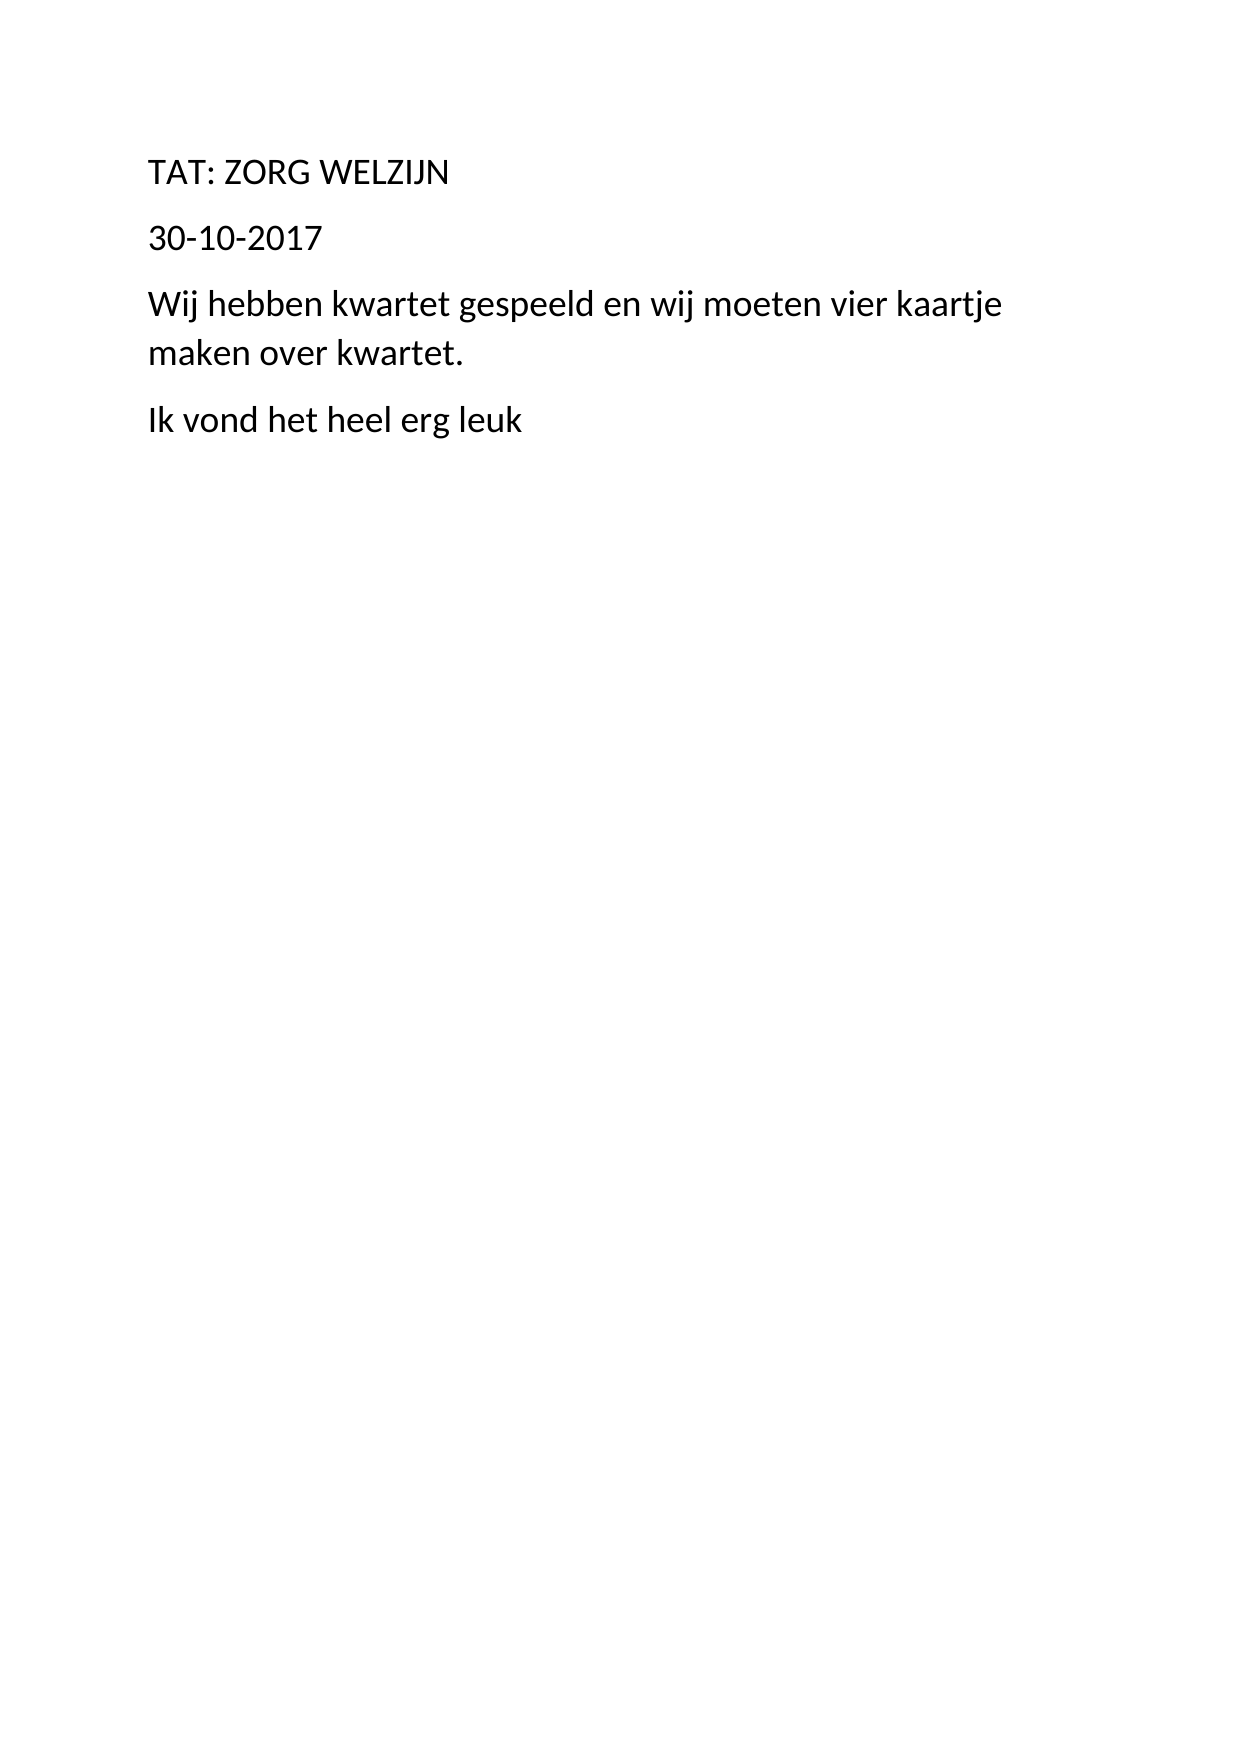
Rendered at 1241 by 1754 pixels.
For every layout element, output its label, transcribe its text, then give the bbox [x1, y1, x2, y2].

text 30-10-2017 [148, 214, 1093, 259]
text TAT: ZORG WELZIJN [148, 148, 1093, 193]
text Wij hebben kwartet gespeeld en wij moeten vier kaartje maken over kwartet. [148, 280, 1093, 375]
text Ik vond het heel erg leuk [148, 396, 1093, 441]
